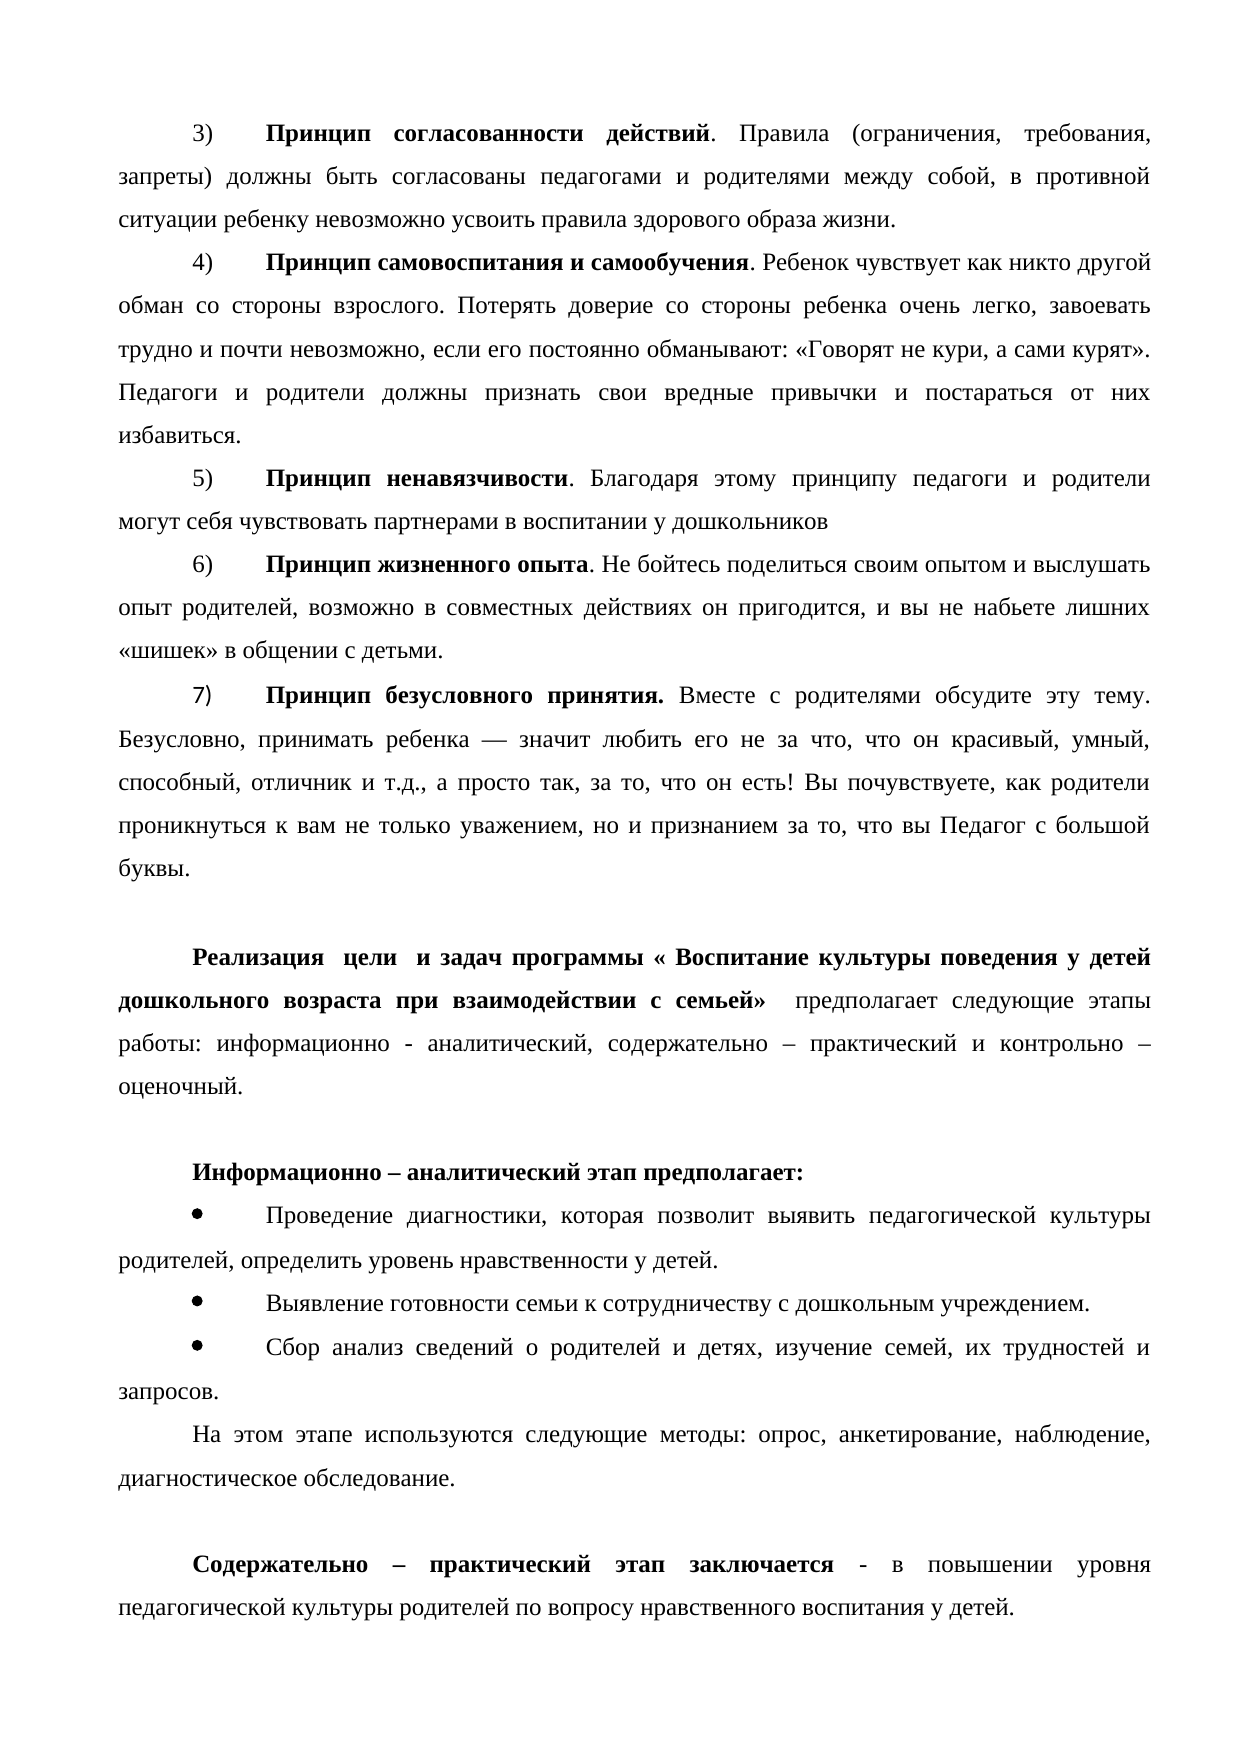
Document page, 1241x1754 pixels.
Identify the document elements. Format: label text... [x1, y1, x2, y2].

list Принцип ненавязчивости. Благодаря этому принципу педагоги и родители могут себя чувствовать партнерами в воспитании у дошкольников [118, 463, 1152, 535]
list Сбор анализ сведений о родителей и детях, изучение семей, их трудностей и запросов. [118, 1332, 1152, 1405]
text Содержательно – практический этап заключается - в повышении уровня педагогической культуры родителей по вопросу нравственного воспитания у детей. [118, 1549, 1152, 1621]
list Принцип жизненного опыта. Не бойтесь поделиться своим опытом и выслушать опыт родителей, возможно в совместных действиях он пригодится, и вы не набьете лишних «шишек» в общении с детьми. [118, 549, 1152, 664]
list Реализация цели и задач программы « Воспитание культуры поведения у детей дошкольного возраста при взаимодействии с семьей» предполагает следующие этапы работы: информационно - аналитический, содержательно – практический и контрольно – оценочный. [118, 942, 1152, 1100]
list Информационно – аналитический этап предполагает: [118, 1157, 1152, 1186]
list Принцип самовоспитания и самообучения. Ребенок чувствует как никто другой обман со стороны взрослого. Потерять доверие со стороны ребенка очень легко, завоевать трудно и почти невозможно, если его постоянно обманывают: «Говорят не кури, а сами курят». Педагоги и родители должны признать свои вредные привычки и постараться от них избавиться. [118, 247, 1152, 449]
list Проведение диагностики, которая позволит выявить педагогической культуры родителей, определить уровень нравственности у детей. [118, 1201, 1152, 1273]
list Выявление готовности семьи к сотрудничеству с дошкольным учреждением. [118, 1288, 1152, 1317]
list Принцип безусловного принятия. Вместе с родителями обсудите эту тему. Безусловно, принимать ребенка — значит любить его не за что, что он красивый, умный, способный, отличник и т.д., а просто так, за то, что он есть! Вы почувствуете, как родители проникнуться к вам не только уважением, но и признанием за то, что вы Педагог с большой буквы. [118, 679, 1152, 882]
list Принцип согласованности действий. Правила (ограничения, требования, запреты) должны быть согласованы педагогами и родителями между собой, в противной ситуации ребенку невозможно усвоить правила здорового образа жизни. [118, 118, 1152, 233]
text На этом этапе используются следующие методы: опрос, анкетирование, наблюдение, диагностическое обследование. [118, 1419, 1152, 1491]
